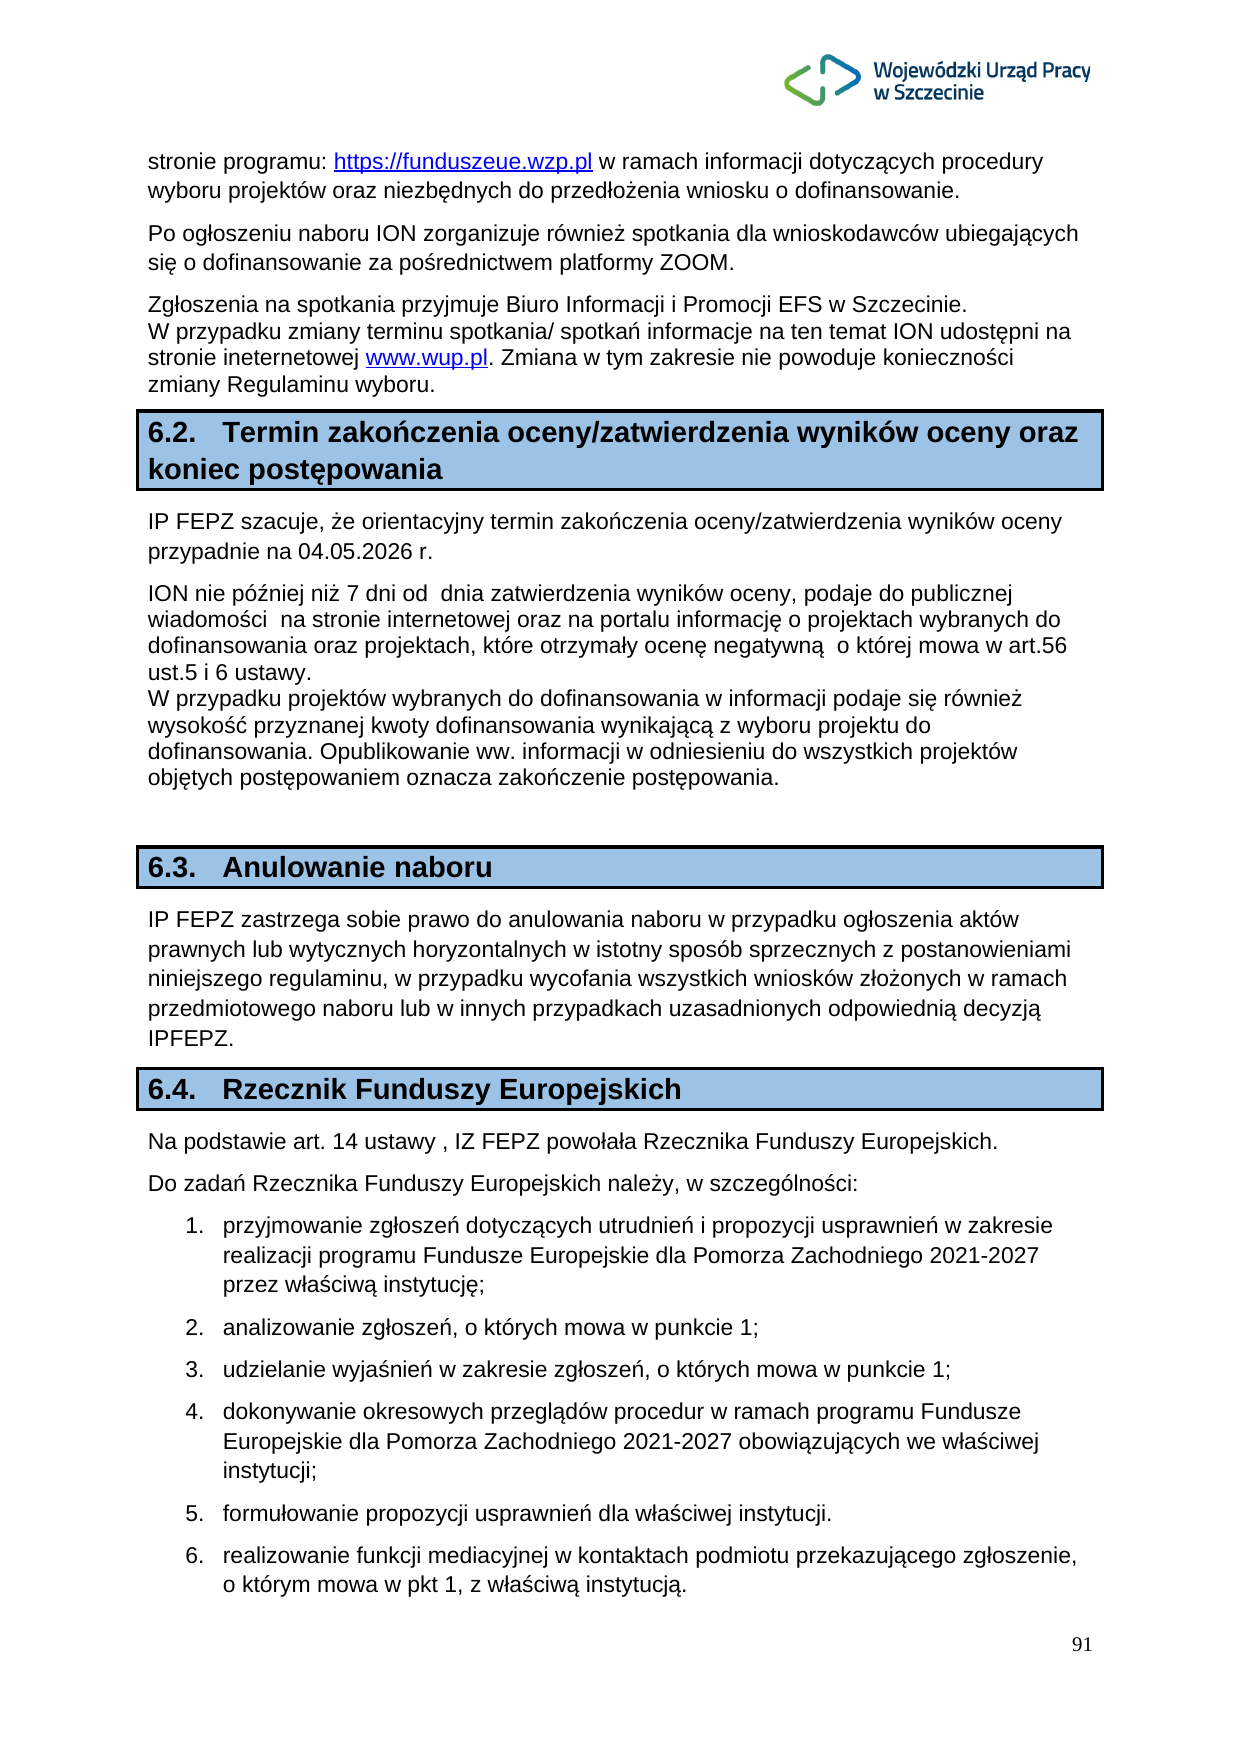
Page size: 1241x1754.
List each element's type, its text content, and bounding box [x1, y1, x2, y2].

text Po ogłoszeniu naboru ION zorganizuje również spotkania dla wnioskodawców ubiegających się o dofinansowanie za pośrednictwem platformy ZOOM. [148, 219, 1092, 276]
list przyjmowanie zgłoszeń dotyczących utrudnień i propozycji usprawnień w zakresie realizacji programu Fundusze Europejskie dla Pomorza Zachodniego 2021-2027 przez właściwą instytucję; [185, 1212, 1092, 1298]
text Na podstawie art. 14 ustawy , IZ FEPZ powołała Rzecznika Funduszy Europejskich. [148, 1128, 1092, 1154]
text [148, 148, 1092, 204]
text Do zadań Rzecznika Funduszy Europejskich należy, w szczególności: [148, 1170, 1092, 1196]
text IP FEPZ zastrzega sobie prawo do anulowania naboru w przypadku ogłoszenia aktów prawnych lub wytycznych horyzontalnych w istotny sposób sprzecznych z postanowieniami niniejszego regulaminu, w przypadku wycofania wszystkich wniosków złożonych w ramach przedmiotowego naboru lub w innych przypadkach uzasadnionych odpowiednią decyzją IPFEPZ. [148, 906, 1092, 1051]
text W przypadku zmiany terminu spotkania/ spotkań informacje na ten temat ION udostępni na stronie ineternetowej www.wup.pl. Zmiana w tym zakresie nie powoduje konieczności zmiany Regulaminu wyboru. [148, 318, 1092, 397]
text Rzecznik Funduszy Europejskich [139, 1070, 1101, 1108]
list analizowanie zgłoszeń, o których mowa w punkcie 1; [185, 1314, 1092, 1340]
text IP FEPZ szacuje, że orientacyjny termin zakończenia oceny/zatwierdzenia wyników oceny przypadnie na 04.05.2026 r. [148, 508, 1092, 564]
text Zgłoszenia na spotkania przyjmuje Biuro Informacji i Promocji EFS w Szczecinie. [148, 291, 1092, 318]
list dokonywanie okresowych przeglądów procedur w ramach programu Fundusze Europejskie dla Pomorza Zachodniego 2021-2027 obowiązujących we właściwej instytucji; [185, 1398, 1092, 1484]
list realizowanie funkcji mediacyjnej w kontaktach podmiotu przekazującego zgłoszenie, o którym mowa w pkt 1, z właściwą instytucją. [185, 1542, 1092, 1598]
picture [784, 54, 1091, 106]
list udzielanie wyjaśnień w zakresie zgłoszeń, o których mowa w punkcie 1; [185, 1356, 1092, 1382]
text Termin zakończenia oceny/zatwierdzenia wyników oceny oraz koniec postępowania [139, 413, 1101, 488]
text W przypadku projektów wybranych do dofinansowania w informacji podaje się również wysokość przyznanej kwoty dofinansowania wynikającą z wyboru projektu do dofinansowania. Opublikowanie ww. informacji w odniesieniu do wszystkich projektów objętych postępowaniem oznacza zakończenie postępowania. [148, 685, 1092, 791]
text Anulowanie naboru [139, 849, 1101, 886]
list formułowanie propozycji usprawnień dla właściwej instytucji. [185, 1499, 1092, 1526]
text ION nie później niż 7 dni od dnia zatwierdzenia wyników oceny, podaje do publicznej wiadomości na stronie internetowej oraz na portalu informację o projektach wybranych do dofinansowania oraz projektach, które otrzymały ocenę negatywną o której mowa w art.56 ust.5 i 6 ustawy. [148, 580, 1092, 685]
